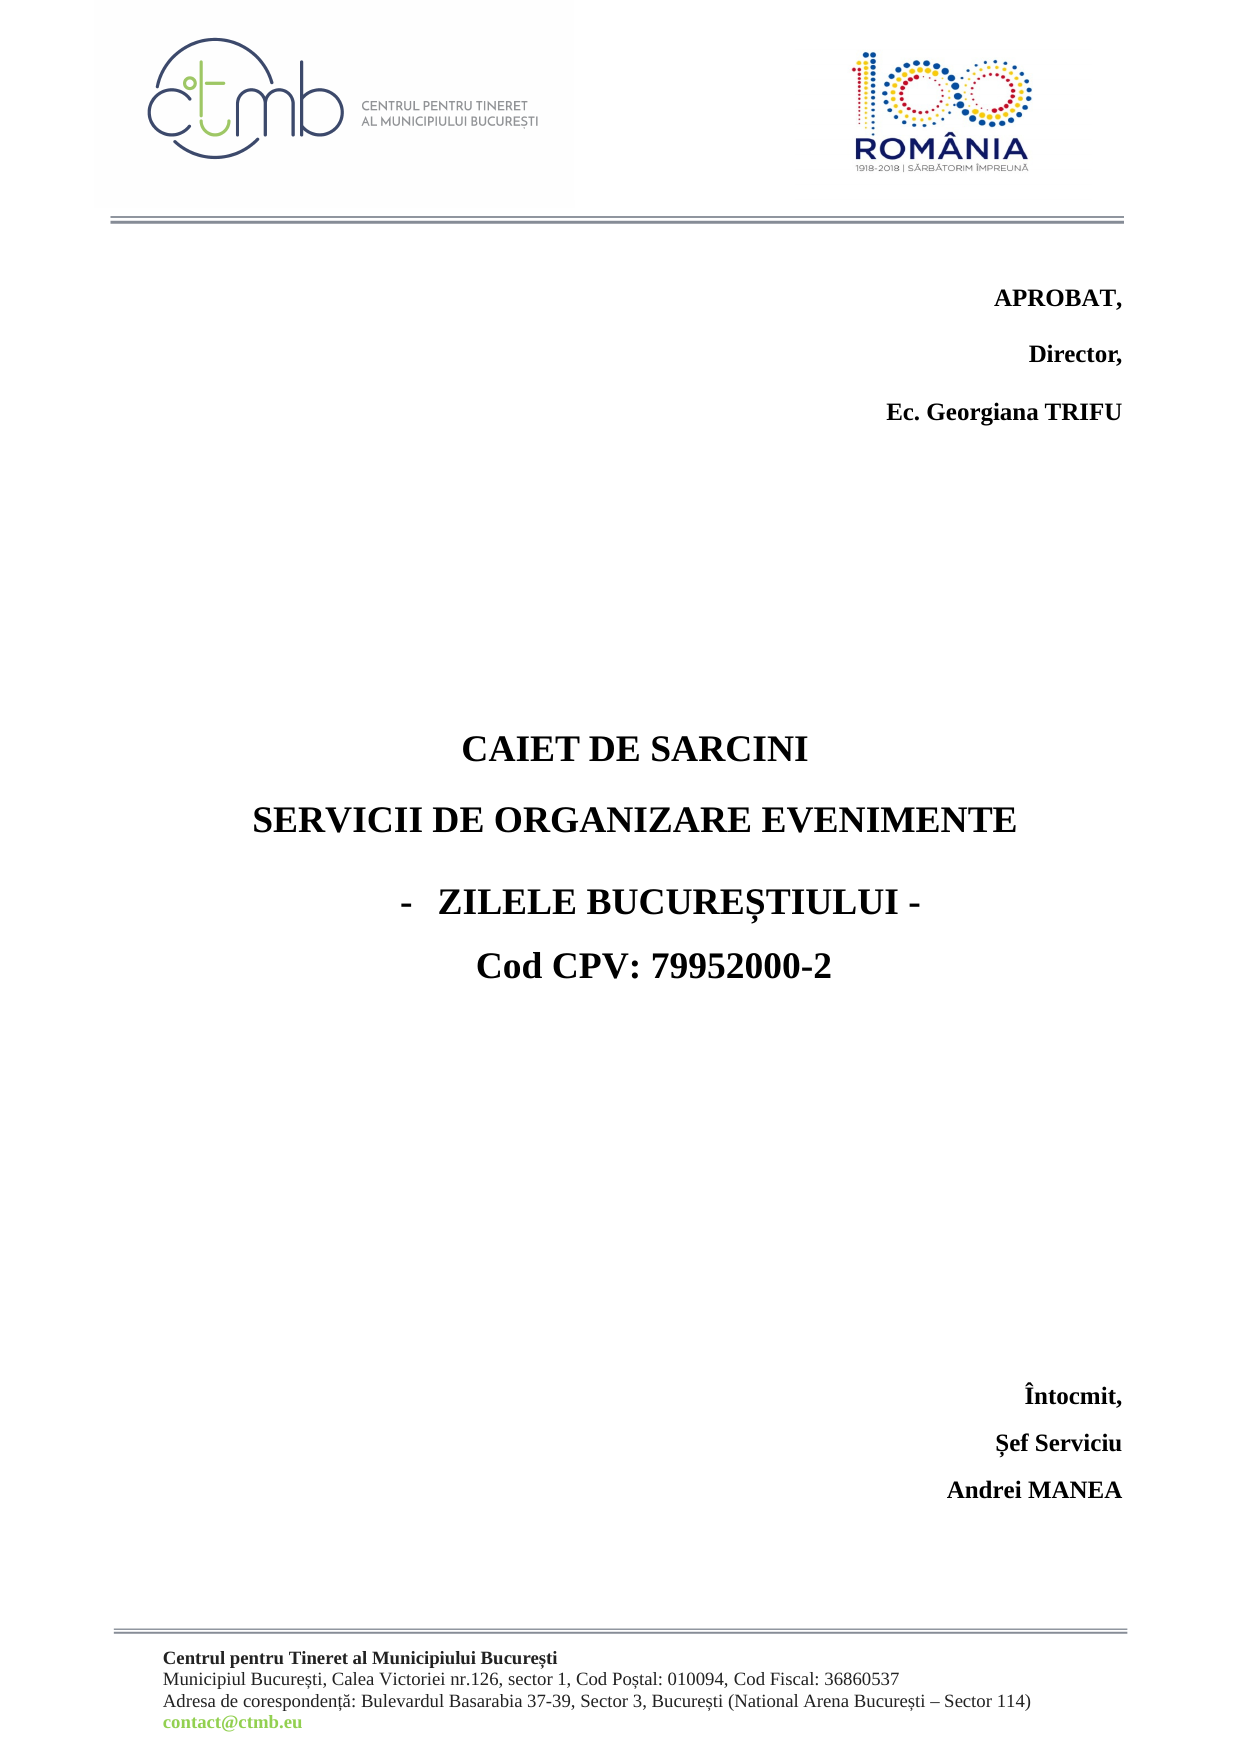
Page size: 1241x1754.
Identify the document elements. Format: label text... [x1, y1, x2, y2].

title CAIET DE SARCINI [148, 727, 1122, 770]
text SERVICII DE ORGANIZARE EVENIMENTE [148, 798, 1122, 841]
list ZILELE BUCUREȘTIULUI - [199, 879, 1122, 922]
list Cod CPV: 79952000-2 [185, 944, 1122, 987]
title Ec. Georgiana TRIFU [148, 397, 1122, 426]
text APROBAT, [148, 283, 1122, 312]
text Întocmit, [148, 1381, 1122, 1410]
picture [113, 1618, 1128, 1634]
text Andrei MANEA [148, 1476, 1122, 1504]
title Director, [148, 339, 1122, 367]
text Șef Serviciu [148, 1428, 1122, 1457]
picture [93, 0, 1124, 224]
